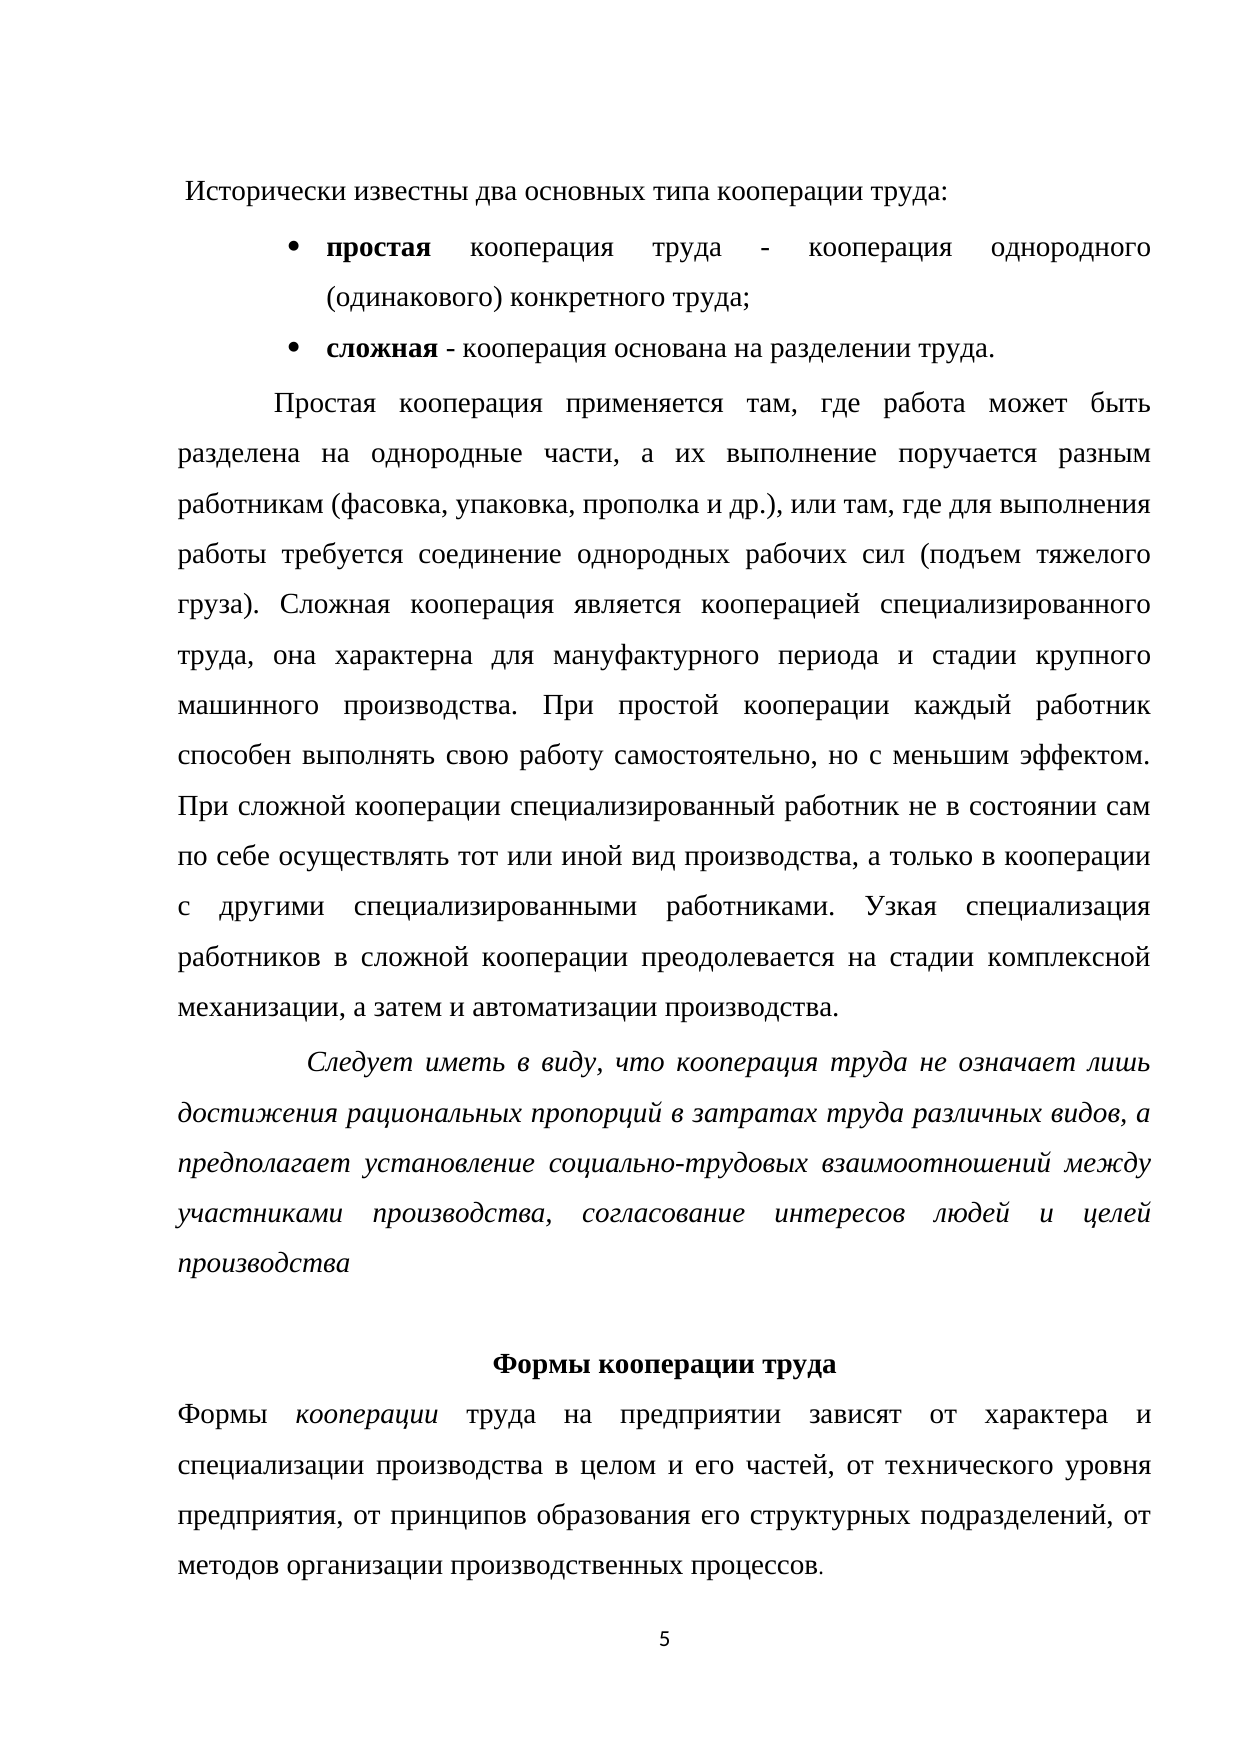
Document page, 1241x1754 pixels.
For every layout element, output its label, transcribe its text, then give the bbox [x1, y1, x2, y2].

list простая кооперация труда - кооперация однородного (одинакового) конкретного труда; [288, 229, 1152, 313]
text Простая кооперация применяется там, где работа может быть разделена на однородные части, а их выполнение поручается разным работникам (фасовка, упаковка, прополка и др.), или там, где для выполнения работы требуется соединение однородных рабочих сил (подъем тяжелого груза). Сложная кооперация является кооперацией специализированного труда, она характерна для мануфактурного периода и стадии крупного машинного производства. При простой кооперации каждый работник способен выполнять свою работу самостоятельно, но с меньшим эффектом. При сложной кооперации специализированный работник не в состоянии сам по себе осуществлять тот или иной вид производства, а только в кооперации с другими специализированными работниками. Узкая специализация работников в сложной кооперации преодолевается на стадии комплексной механизации, а затем и автоматизации производства. [177, 385, 1152, 1022]
text Следует иметь в виду, что кооперация труда не означает лишь достижения рациональных пропорций в затратах труда различных видов, а предполагает установление социально-трудовых взаимоотношений между участниками производства, согласование интересов людей и целей производства [177, 1044, 1152, 1279]
text Исторически известны два основных типа кооперации труда: [177, 173, 1152, 207]
list сложная - кооперация основана на разделении труда. [288, 330, 1152, 363]
text Формы кооперации труда на предприятии зависят от характера и специализации производства в целом и его частей, от технического уровня предприятия, от принципов образования его структурных подразделений, от методов организации производственных процессов. [177, 1397, 1152, 1581]
text Формы кооперации труда [177, 1346, 1152, 1380]
